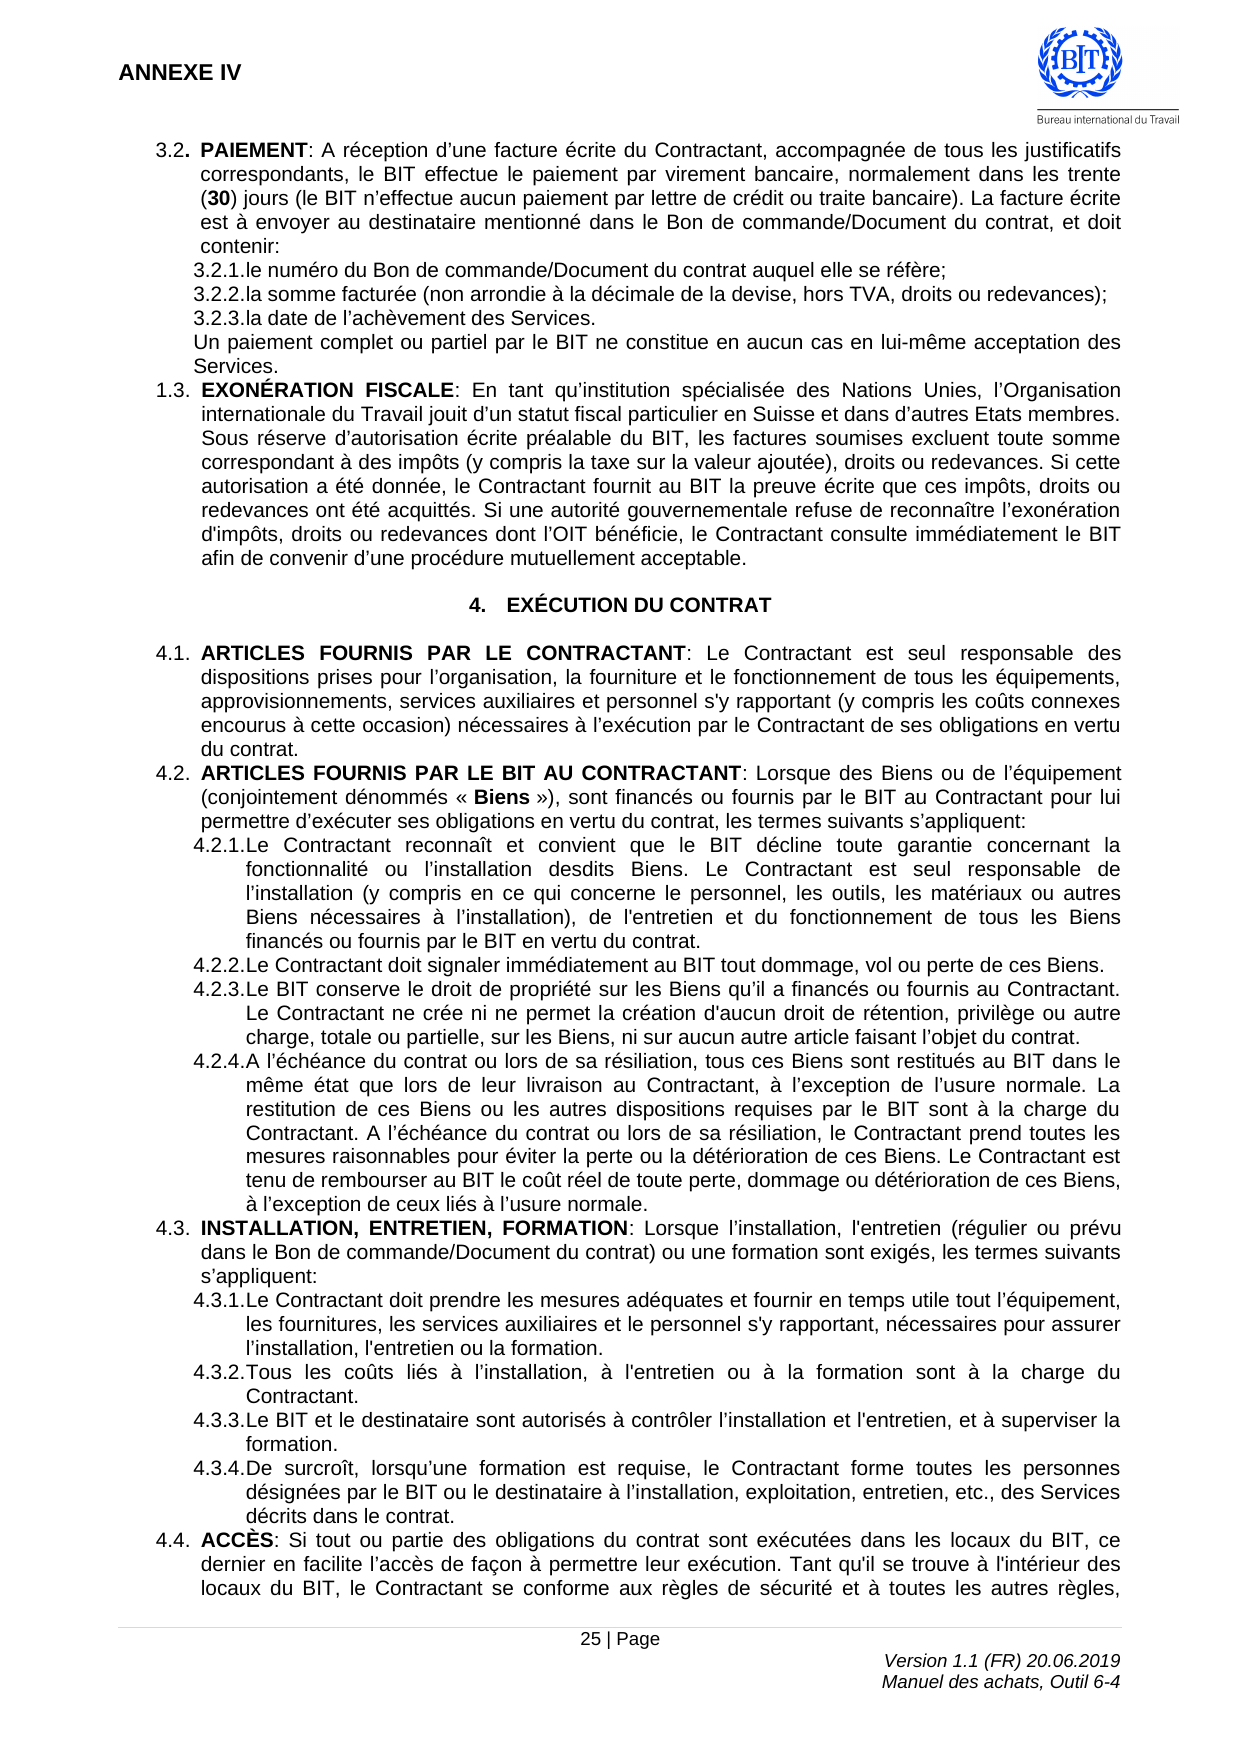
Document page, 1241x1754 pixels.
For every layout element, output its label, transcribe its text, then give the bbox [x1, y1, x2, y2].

list Un paiement complet ou partiel par le BIT ne constitue en aucun cas en lui-même acceptation des Services. [193, 330, 1122, 378]
list 3.2.1. le numéro du Bon de commande/Document du contrat auquel elle se réfère; [193, 258, 1122, 282]
list 4.2. ARTICLES FOURNIS PAR LE BIT AU CONTRACTANT: Lorsque des Biens ou de l’équipement (conjointement dénommés « Biens »), sont financés ou fournis par le BIT au Contractant pour lui permettre d’exécuter ses obligations en vertu du contrat, les termes suivants s’appliquent: [156, 761, 1122, 833]
list 4.3.2. Tous les coûts liés à l’installation, à l'entretien ou à la formation sont à la charge du Contractant. [193, 1360, 1122, 1408]
list 3.2.3. la date de l’achèvement des Services. [193, 306, 1122, 330]
list 3.2.2. la somme facturée (non arrondie à la décimale de la devise, hors TVA, droits ou redevances); [193, 282, 1122, 306]
text 3.2. PAIEMENT: A réception d’une facture écrite du Contractant, accompagnée de tous les justificatifs correspondants, le BIT effectue le paiement par virement bancaire, normalement dans les trente (30) jours (le BIT n’effectue aucun paiement par lettre de crédit ou traite bancaire). La facture écrite est à envoyer au destinataire mentionné dans le Bon de commande/Document du contrat, et doit contenir: [155, 138, 1122, 258]
list 4.3.1. Le Contractant doit prendre les mesures adéquates et fournir en temps utile tout l’équipement, les fournitures, les services auxiliaires et le personnel s'y rapportant, nécessaires pour assurer l’installation, l'entretien ou la formation. [193, 1288, 1122, 1360]
list 4.2.3. Le BIT conserve le droit de propriété sur les Biens qu’il a financés ou fournis au Contractant. Le Contractant ne crée ni ne permet la création d'aucun droit de rétention, privilège ou autre charge, totale ou partielle, sur les Biens, ni sur aucun autre article faisant l’objet du contrat. [193, 977, 1122, 1048]
list 4.2.2. Le Contractant doit signaler immédiatement au BIT tout dommage, vol ou perte de ces Biens. [193, 953, 1122, 977]
list 4.2.1. Le Contractant reconnaît et convient que le BIT décline toute garantie concernant la fonctionnalité ou l’installation desdits Biens. Le Contractant est seul responsable de l’installation (y compris en ce qui concerne le personnel, les outils, les matériaux ou autres Biens nécessaires à l’installation), de l'entretien et du fonctionnement de tous les Biens financés ou fournis par le BIT en vertu du contrat. [193, 833, 1122, 953]
list 4.3.4. De surcroît, lorsqu’une formation est requise, le Contractant forme toutes les personnes désignées par le BIT ou le destinataire à l’installation, exploitation, entretien, etc., des Services décrits dans le contrat. [193, 1456, 1122, 1528]
list 4. EXÉCUTION DU CONTRAT [118, 593, 1122, 617]
list 4.3.3. Le BIT et le destinataire sont autorisés à contrôler l’installation et l'entretien, et à superviser la formation. [193, 1408, 1122, 1456]
list 4.3. INSTALLATION, ENTRETIEN, FORMATION: Lorsque l’installation, l'entretien (régulier ou prévu dans le Bon de commande/Document du contrat) ou une formation sont exigés, les termes suivants s’appliquent: [156, 1216, 1122, 1288]
picture [1036, 26, 1180, 125]
list 4.1. ARTICLES FOURNIS PAR LE CONTRACTANT: Le Contractant est seul responsable des dispositions prises pour l’organisation, la fourniture et le fonctionnement de tous les équipements, approvisionnements, services auxiliaires et personnel s'y rapportant (y compris les coûts connexes encourus à cette occasion) nécessaires à l’exécution par le Contractant de ses obligations en vertu du contrat. [156, 641, 1122, 761]
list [156, 1528, 1122, 1599]
list 4.2.4. A l’échéance du contrat ou lors de sa résiliation, tous ces Biens sont restitués au BIT dans le même état que lors de leur livraison au Contractant, à l’exception de l’usure normale. La restitution de ces Biens ou les autres dispositions requises par le BIT sont à la charge du Contractant. A l’échéance du contrat ou lors de sa résiliation, le Contractant prend toutes les mesures raisonnables pour éviter la perte ou la détérioration de ces Biens. Le Contractant est tenu de rembourser au BIT le coût réel de toute perte, dommage ou détérioration de ces Biens, à l’exception de ceux liés à l’usure normale. [193, 1048, 1122, 1216]
list EXONÉRATION FISCALE: En tant qu’institution spécialisée des Nations Unies, l’Organisation internationale du Travail jouit d’un statut fiscal particulier en Suisse et dans d’autres Etats membres. Sous réserve d’autorisation écrite préalable du BIT, les factures soumises excluent toute somme correspondant à des impôts (y compris la taxe sur la valeur ajoutée), droits ou redevances. Si cette autorisation a été donnée, le Contractant fournit au BIT la preuve écrite que ces impôts, droits ou redevances ont été acquittés. Si une autorité gouvernementale refuse de reconnaître l’exonération d'impôts, droits ou redevances dont l’OIT bénéficie, le Contractant consulte immédiatement le BIT afin de convenir d’une procédure mutuellement acceptable. [156, 378, 1122, 569]
